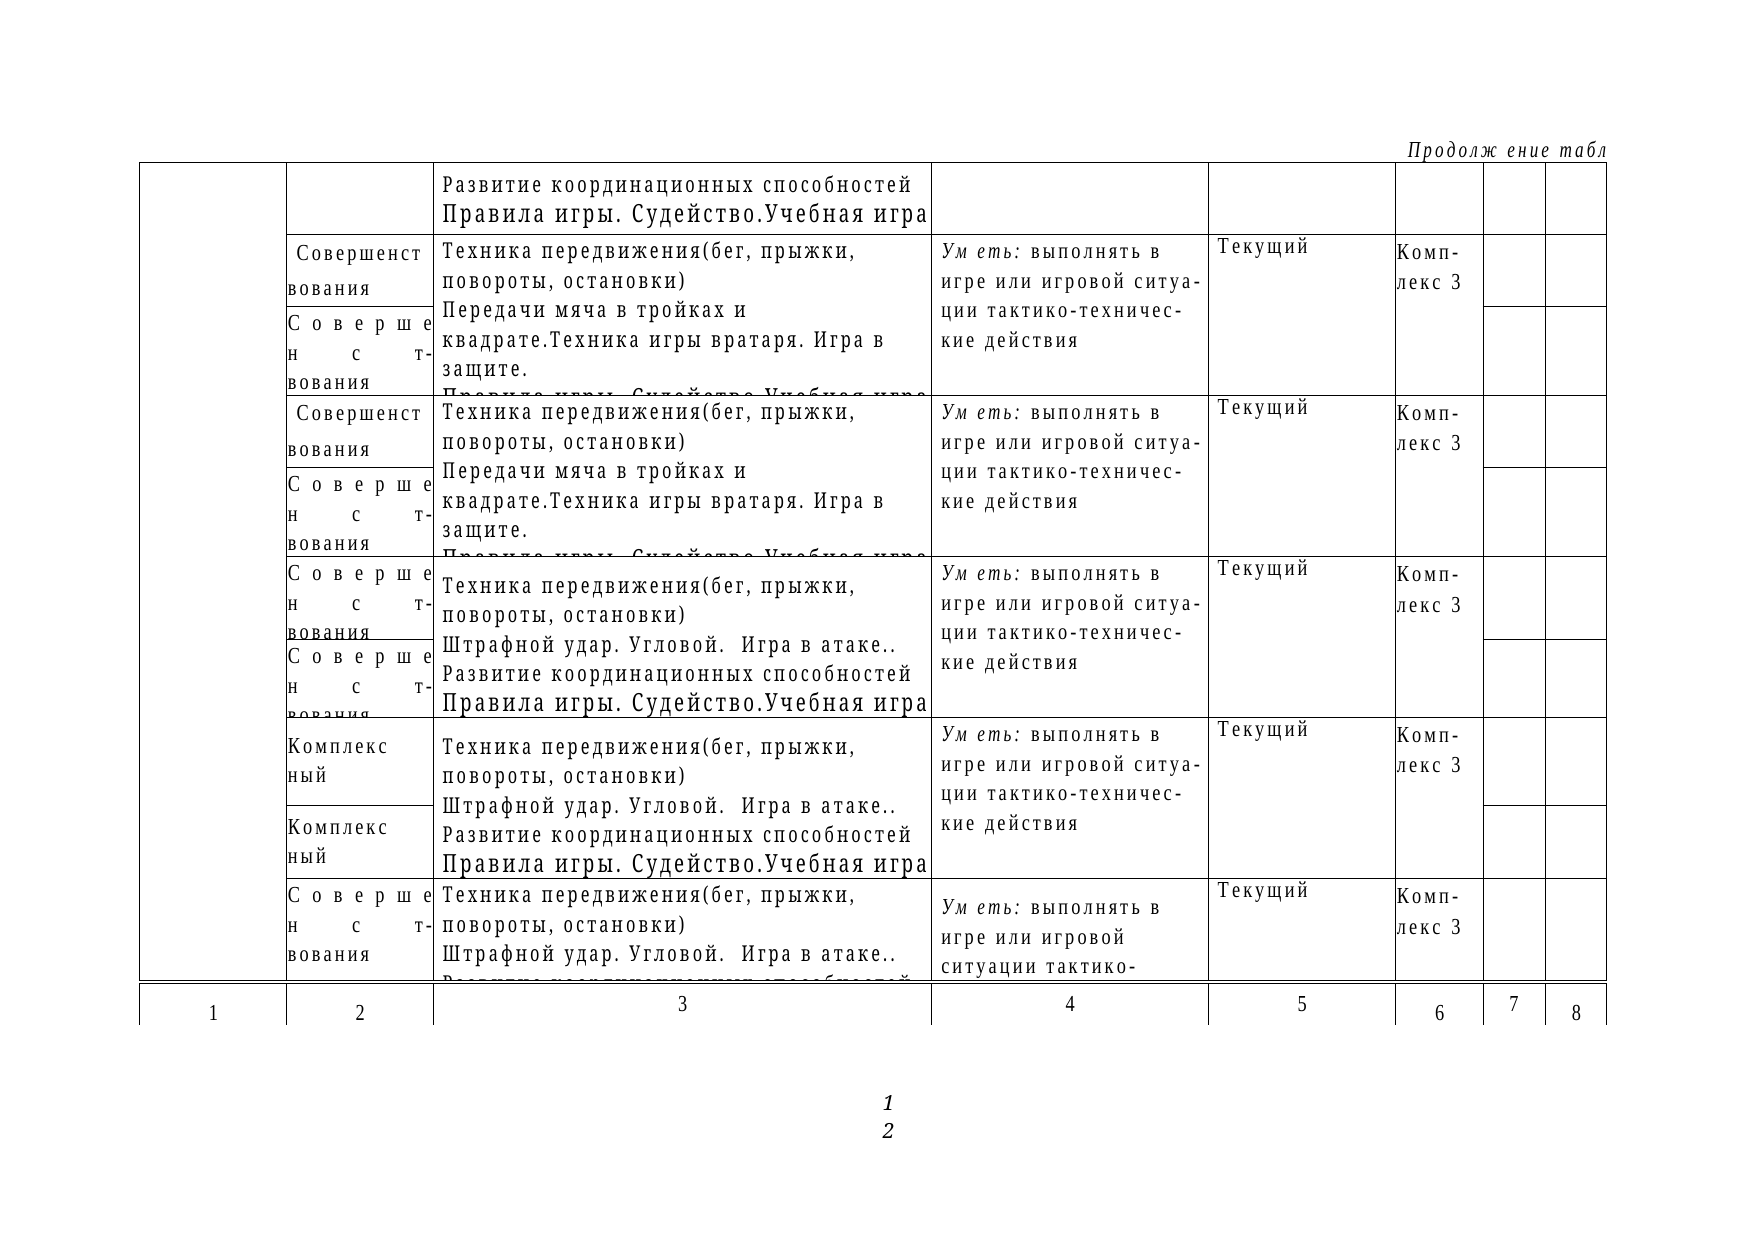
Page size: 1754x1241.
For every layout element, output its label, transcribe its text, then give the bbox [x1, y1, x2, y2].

table_cell [1484, 396, 1545, 467]
table_cell [1484, 879, 1545, 980]
table_cell [1546, 879, 1606, 980]
table_cell Комплекс 3 [1396, 557, 1483, 717]
table_cell [1484, 718, 1545, 805]
table_cell [1546, 235, 1606, 306]
table_cell Совершенст вования [287, 235, 433, 306]
table_cell [1484, 235, 1545, 306]
table_cell С о в е р ш е н с т- вования [287, 468, 433, 556]
table_cell Текущий [1209, 235, 1395, 395]
table_header 5 [1209, 984, 1395, 1025]
table_cell Техника передвижения(бег, прыжки, повороты, остановки) Штрафной удар. Угловой. Игра в атаке.. Развитие координационных способностей Правила игры. Судейство.Учебная игра [434, 557, 931, 717]
table_header 3 [434, 984, 931, 1025]
table_cell [1546, 307, 1606, 395]
table_header 1 [140, 984, 286, 1025]
table_cell [1484, 640, 1545, 717]
table_cell [1484, 806, 1545, 878]
table_cell Текущий [1209, 879, 1395, 980]
table_cell [1546, 557, 1606, 639]
table_cell [1209, 163, 1395, 234]
table_cell Текущий [1209, 557, 1395, 717]
table_cell Ум еть: выполнять в игре или игровой ситуации тактико-технические действия [932, 557, 1208, 717]
table_cell Техника передвижения(бег, прыжки, повороты, остановки) Передачи мяча в тройках и квадрате.Техника игры вратаря. Игра в защите. Правила игры. Судейство.Учебная игра [434, 235, 931, 395]
table_cell Совершенст вования [287, 396, 433, 467]
table_cell Комплекс 3 [1396, 396, 1483, 556]
table_header 8 [1546, 984, 1606, 1025]
table_cell Ум еть: выполнять в игре или игровой ситуации тактико-технические действия [932, 718, 1208, 878]
table_cell [932, 163, 1208, 234]
table_cell С о в е р ш е н с т- вования [287, 879, 433, 980]
table_cell Ум еть: выполнять в игре или игровой ситуации тактико- [932, 879, 1208, 980]
table_cell Текущий [1209, 396, 1395, 556]
table_cell [1546, 718, 1606, 805]
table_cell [932, 235, 1208, 395]
table_header 2 [287, 984, 433, 1025]
table_cell [1484, 163, 1545, 234]
table_cell [1546, 163, 1606, 234]
table_cell Техника передвижения(бег, прыжки, повороты, остановки) Штрафной удар. Угловой. Игра в атаке.. Развитие координационных способностей Правила игры. Судейство.Учебная игра [434, 879, 931, 980]
table_cell Текущий [1209, 718, 1395, 878]
table_cell [1546, 396, 1606, 467]
table_cell Комплекс 3 [1396, 718, 1483, 878]
table_cell С о в е р ш е н с т- вования [287, 307, 433, 395]
table_cell [1546, 640, 1606, 717]
table_cell Комплекс ный [287, 718, 433, 805]
table_cell [1546, 468, 1606, 556]
table_cell Развитие координационных способностей Правила игры. Судейство.Учебная игра [434, 163, 931, 234]
table_cell С о в е р ш е н с т- вования [287, 557, 433, 639]
table_cell [1484, 307, 1545, 395]
table_header 4 [932, 984, 1208, 1025]
table_header 7 [1484, 984, 1545, 1025]
table_header 6 [1396, 984, 1483, 1025]
table_cell Ум еть: выполнять в игре или игровой ситуации тактико-технические действия [932, 396, 1208, 556]
table_cell Комплекс ный [287, 806, 433, 878]
table_cell [1546, 806, 1606, 878]
table_cell С о в е р ш е н с т- вования [287, 640, 433, 717]
table_cell Техника передвижения(бег, прыжки, повороты, остановки) Штрафной удар. Угловой. Игра в атаке.. Развитие координационных способностей Правила игры. Судейство.Учебная игра [434, 718, 931, 878]
table_cell [287, 163, 433, 234]
table_cell Техника передвижения(бег, прыжки, повороты, остановки) Передачи мяча в тройках и квадрате.Техника игры вратаря. Игра в защите. Правила игры. Судейство.Учебная игра [434, 396, 931, 556]
table_cell [1484, 557, 1545, 639]
table_cell [1396, 163, 1483, 234]
table_cell [1484, 468, 1545, 556]
table_cell Комплекс 3 [1396, 879, 1483, 980]
table_cell [140, 163, 286, 980]
table_cell Комплекс 3 [1396, 235, 1483, 395]
